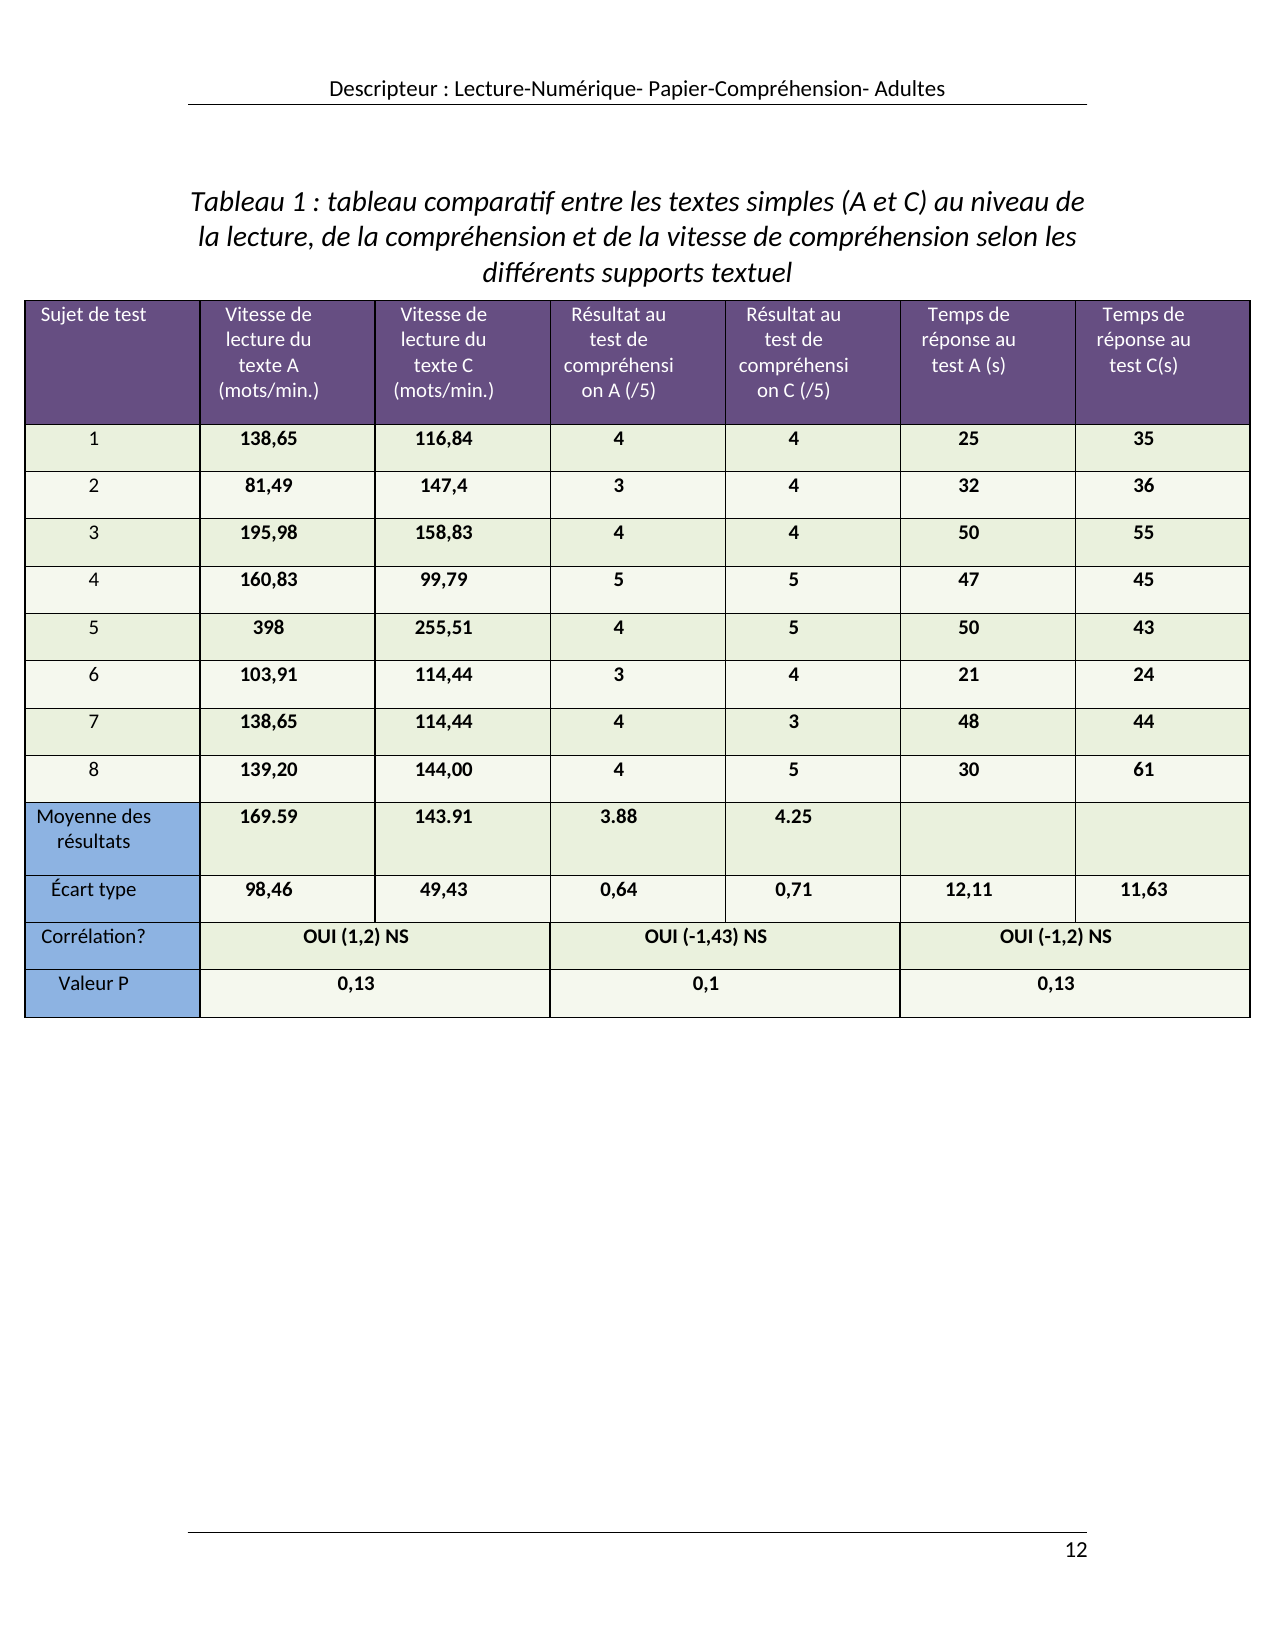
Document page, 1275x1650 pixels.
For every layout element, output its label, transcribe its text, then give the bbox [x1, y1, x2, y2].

subtitle Tableau 1 : tableau comparatif entre les textes simples (A et C) au niveau de la lecture, de la compréhension et de la vitesse de compréhension selon les différents supports textuel [187, 183, 1087, 289]
